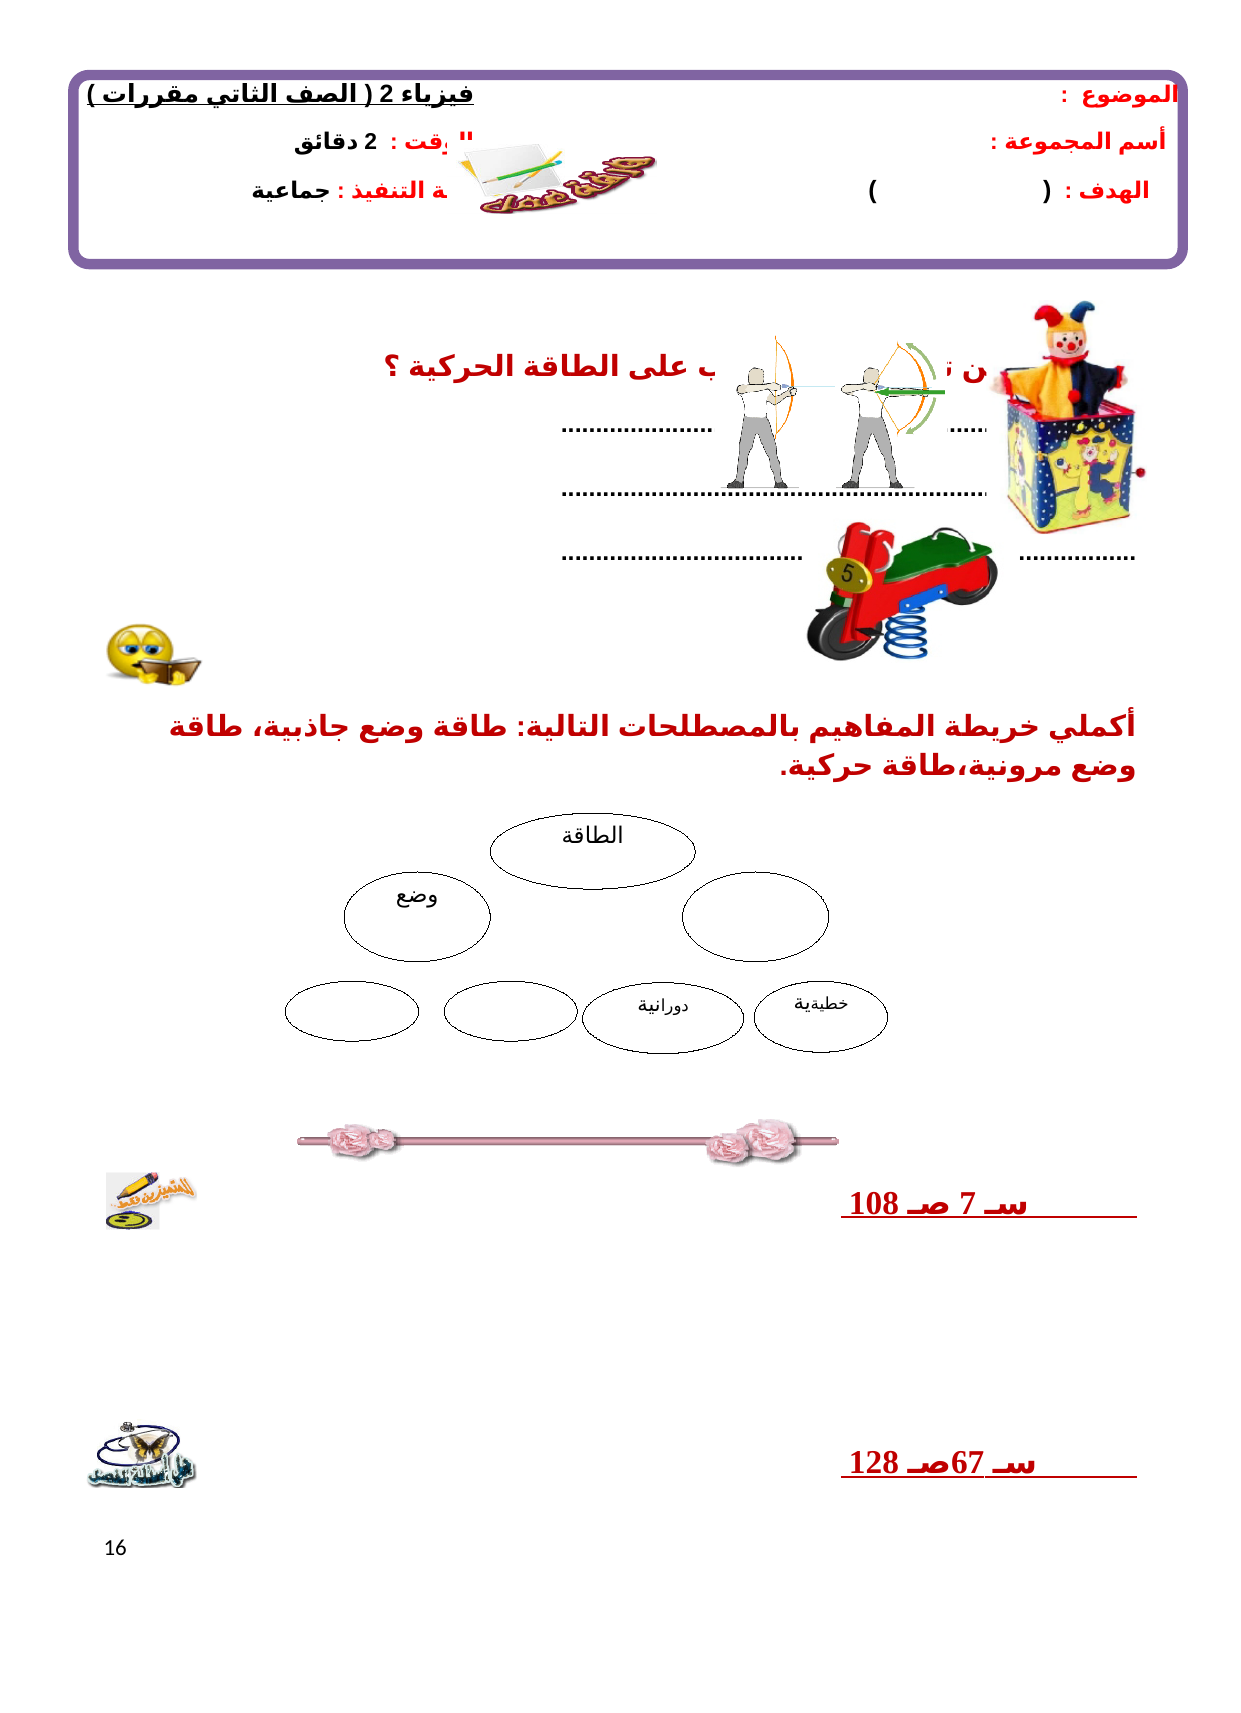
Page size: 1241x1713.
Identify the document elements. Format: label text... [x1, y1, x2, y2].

picture [80, 1407, 198, 1488]
text سـ 7 صـ 108 [198, 1183, 1137, 1222]
text ................................................................................... [103, 536, 802, 565]
picture [295, 1117, 843, 1168]
text أكملي خريطة المفاهيم بالمصطلحات التالية: طاقة وضع جاذبية، طاقة وضع مرونية،طاقة حركية. [103, 709, 1137, 781]
picture [105, 1167, 198, 1235]
text ................................................................................... [103, 472, 986, 501]
text سـ 67صـ 128 [198, 1443, 1137, 1481]
text فسّر من أین تحصل ھذه الألعاب على الطاقة الحركیة ؟ [103, 349, 715, 383]
picture [105, 622, 203, 688]
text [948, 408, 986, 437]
text ................................................................................... [103, 408, 715, 437]
